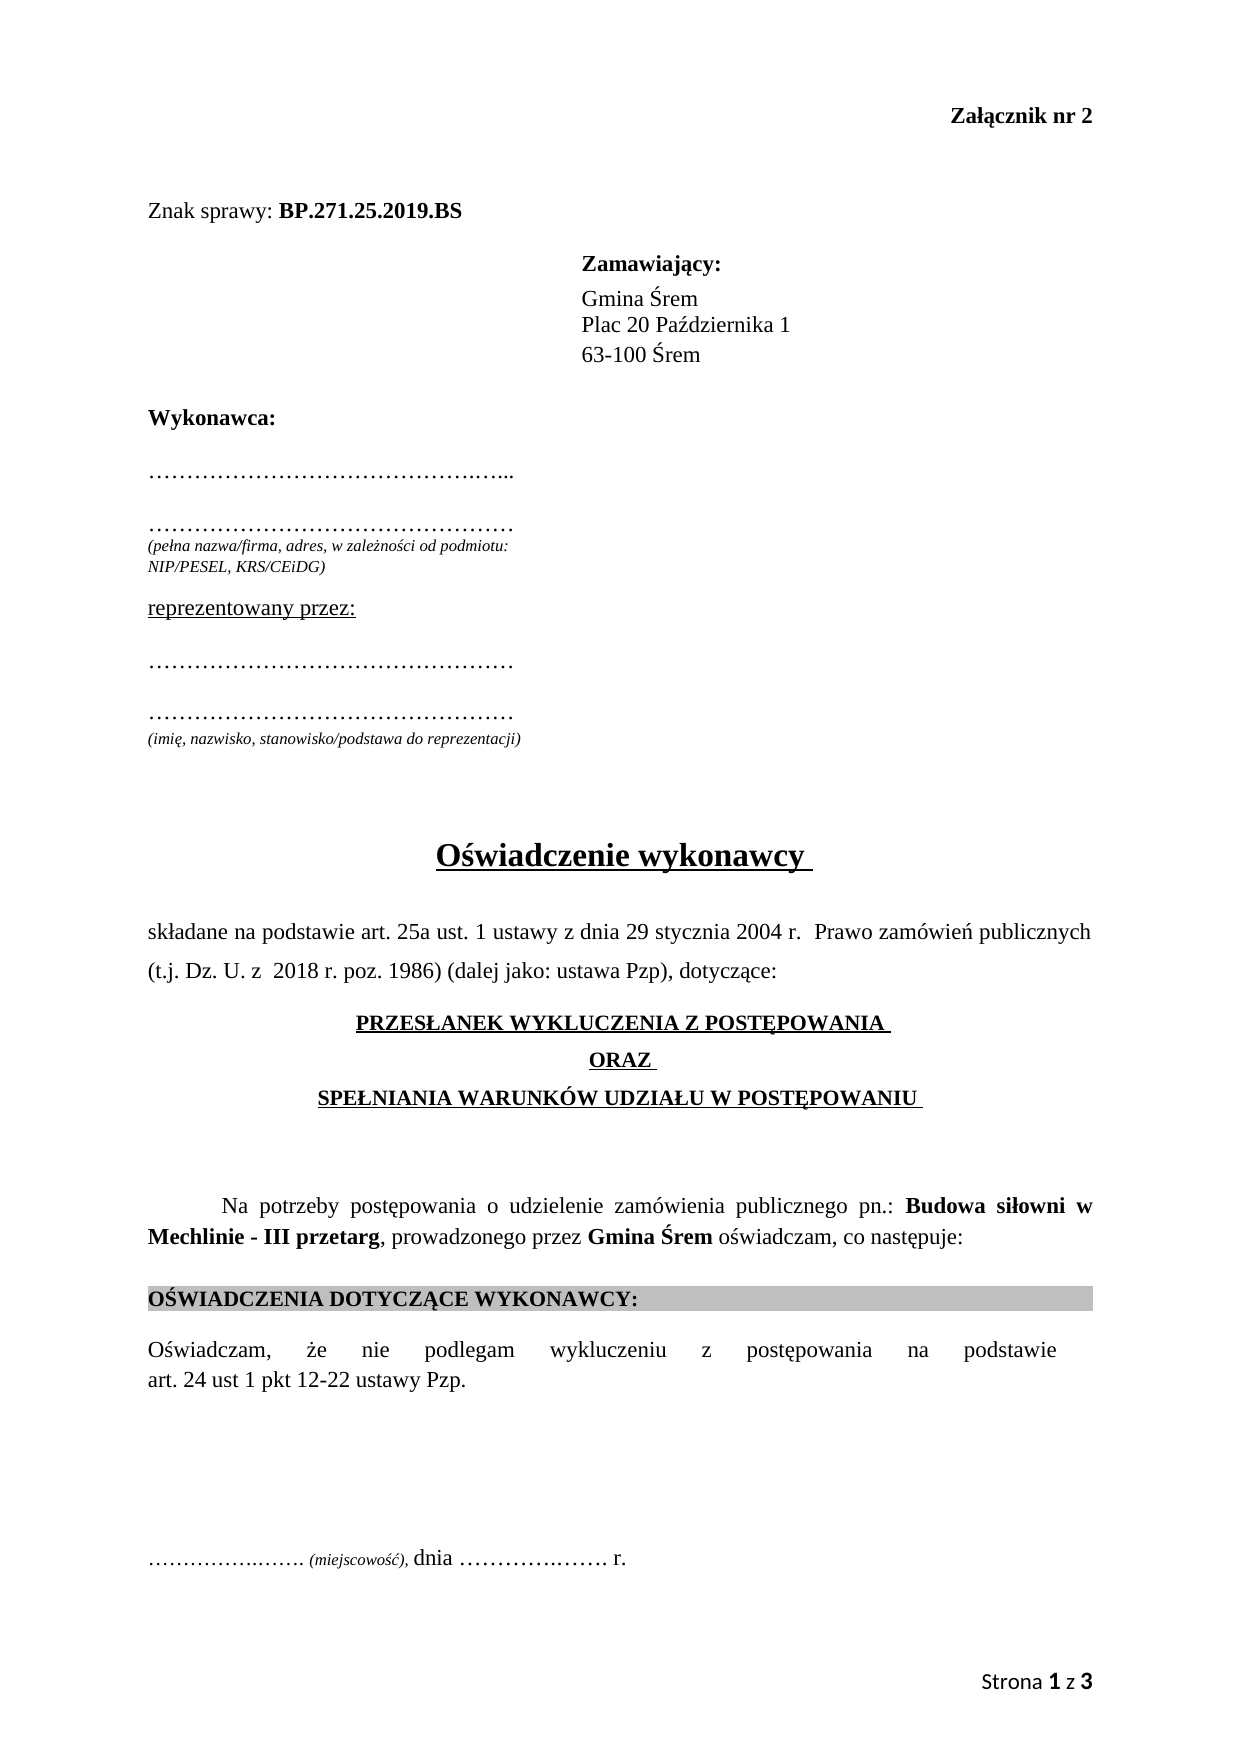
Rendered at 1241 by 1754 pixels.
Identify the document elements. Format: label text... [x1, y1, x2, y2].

text Oświadczam, że nie podlegam wykluczeniu z postępowania na podstawie art. 24 ust 1 pkt 12-22 ustawy Pzp. [148, 1336, 1093, 1393]
text ………………………………………… [148, 510, 517, 536]
text …………….……. (miejscowość), dnia ………….……. r. [148, 1544, 1093, 1571]
text składane na podstawie art. 25a ust. 1 ustawy z dnia 29 stycznia 2004 r. Prawo zamówień publicznych (t.j. Dz. U. z 2018 r. poz. 1986) (dalej jako: ustawa Pzp), dotyczące: [148, 918, 1093, 984]
text (pełna nazwa/firma, adres, w zależności od podmiotu: NIP/PESEL, KRS/CEiDG) [148, 536, 517, 576]
subtitle Załącznik nr 2 [207, 102, 1093, 128]
text 63-100 Śrem [576, 341, 1093, 368]
text SPEŁNIANIA WARUNKÓW UDZIAŁU W POSTĘPOWANIU [148, 1085, 1093, 1138]
text ………………………………………… [148, 647, 517, 673]
text Plac 20 Października 1 [576, 311, 1093, 337]
text ORAZ [148, 1047, 1093, 1072]
text Gmina Śrem [576, 285, 1093, 311]
text …………………………………….…... [148, 457, 517, 483]
text Oświadczenie wykonawcy [148, 836, 1093, 874]
text OŚWIADCZENIA DOTYCZĄCE WYKONAWCY: [148, 1286, 1093, 1311]
text ………………………………………… [148, 698, 517, 724]
text Na potrzeby postępowania o udzielenie zamówienia publicznego pn.: Budowa siłowni w Mechlinie - III przetarg, prowadzonego przez Gmina Śrem oświadczam, co następuje: [148, 1193, 1093, 1249]
text (imię, nazwisko, stanowisko/podstawa do reprezentacji) [148, 729, 532, 748]
text Zamawiający: [576, 250, 1093, 276]
text Wykonawca: [148, 404, 1093, 431]
text Znak sprawy: BP.271.25.2019.BS [148, 197, 1093, 224]
text PRZESŁANEK WYKLUCZENIA Z POSTĘPOWANIA [148, 1009, 1093, 1035]
text reprezentowany przez: [148, 594, 1093, 621]
